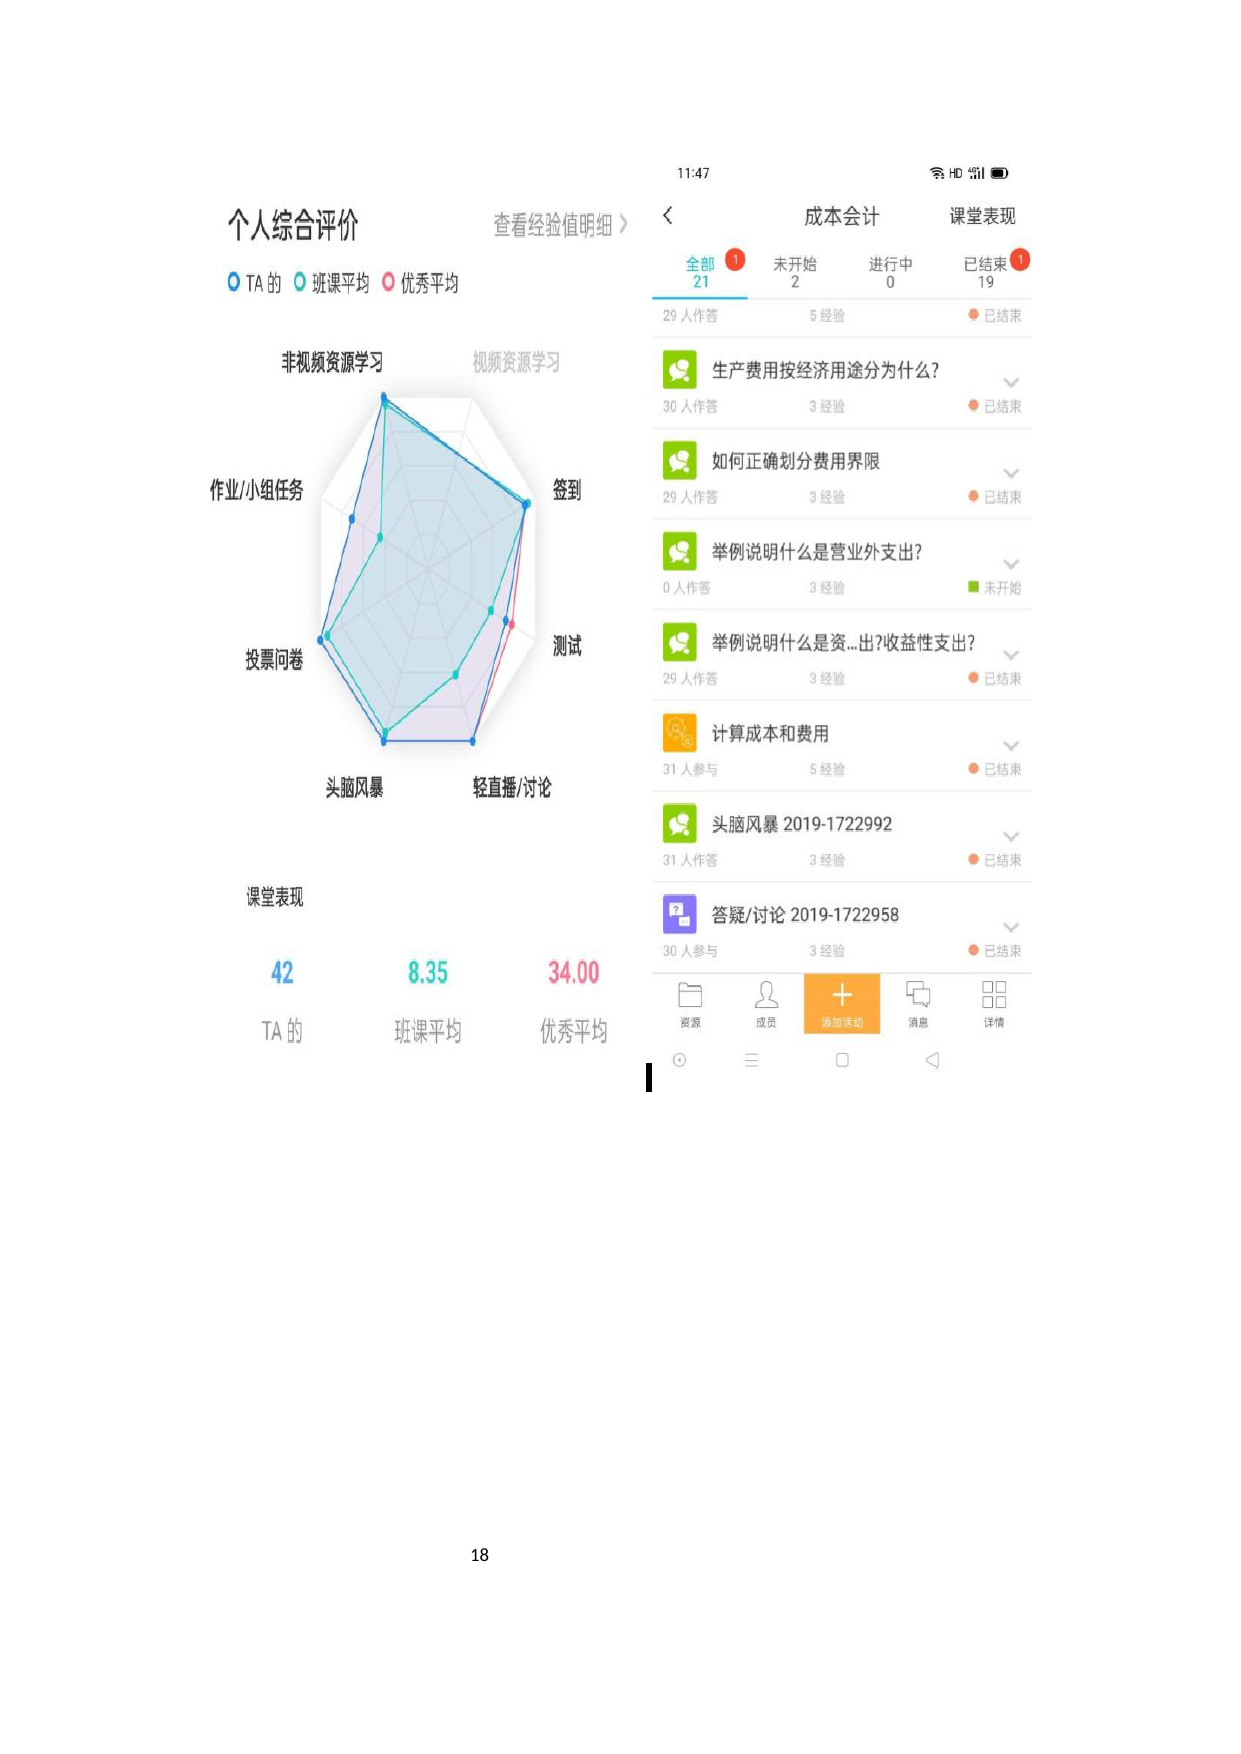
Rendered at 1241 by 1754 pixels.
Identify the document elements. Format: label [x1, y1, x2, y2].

picture [209, 155, 646, 1087]
picture [652, 147, 1032, 1087]
